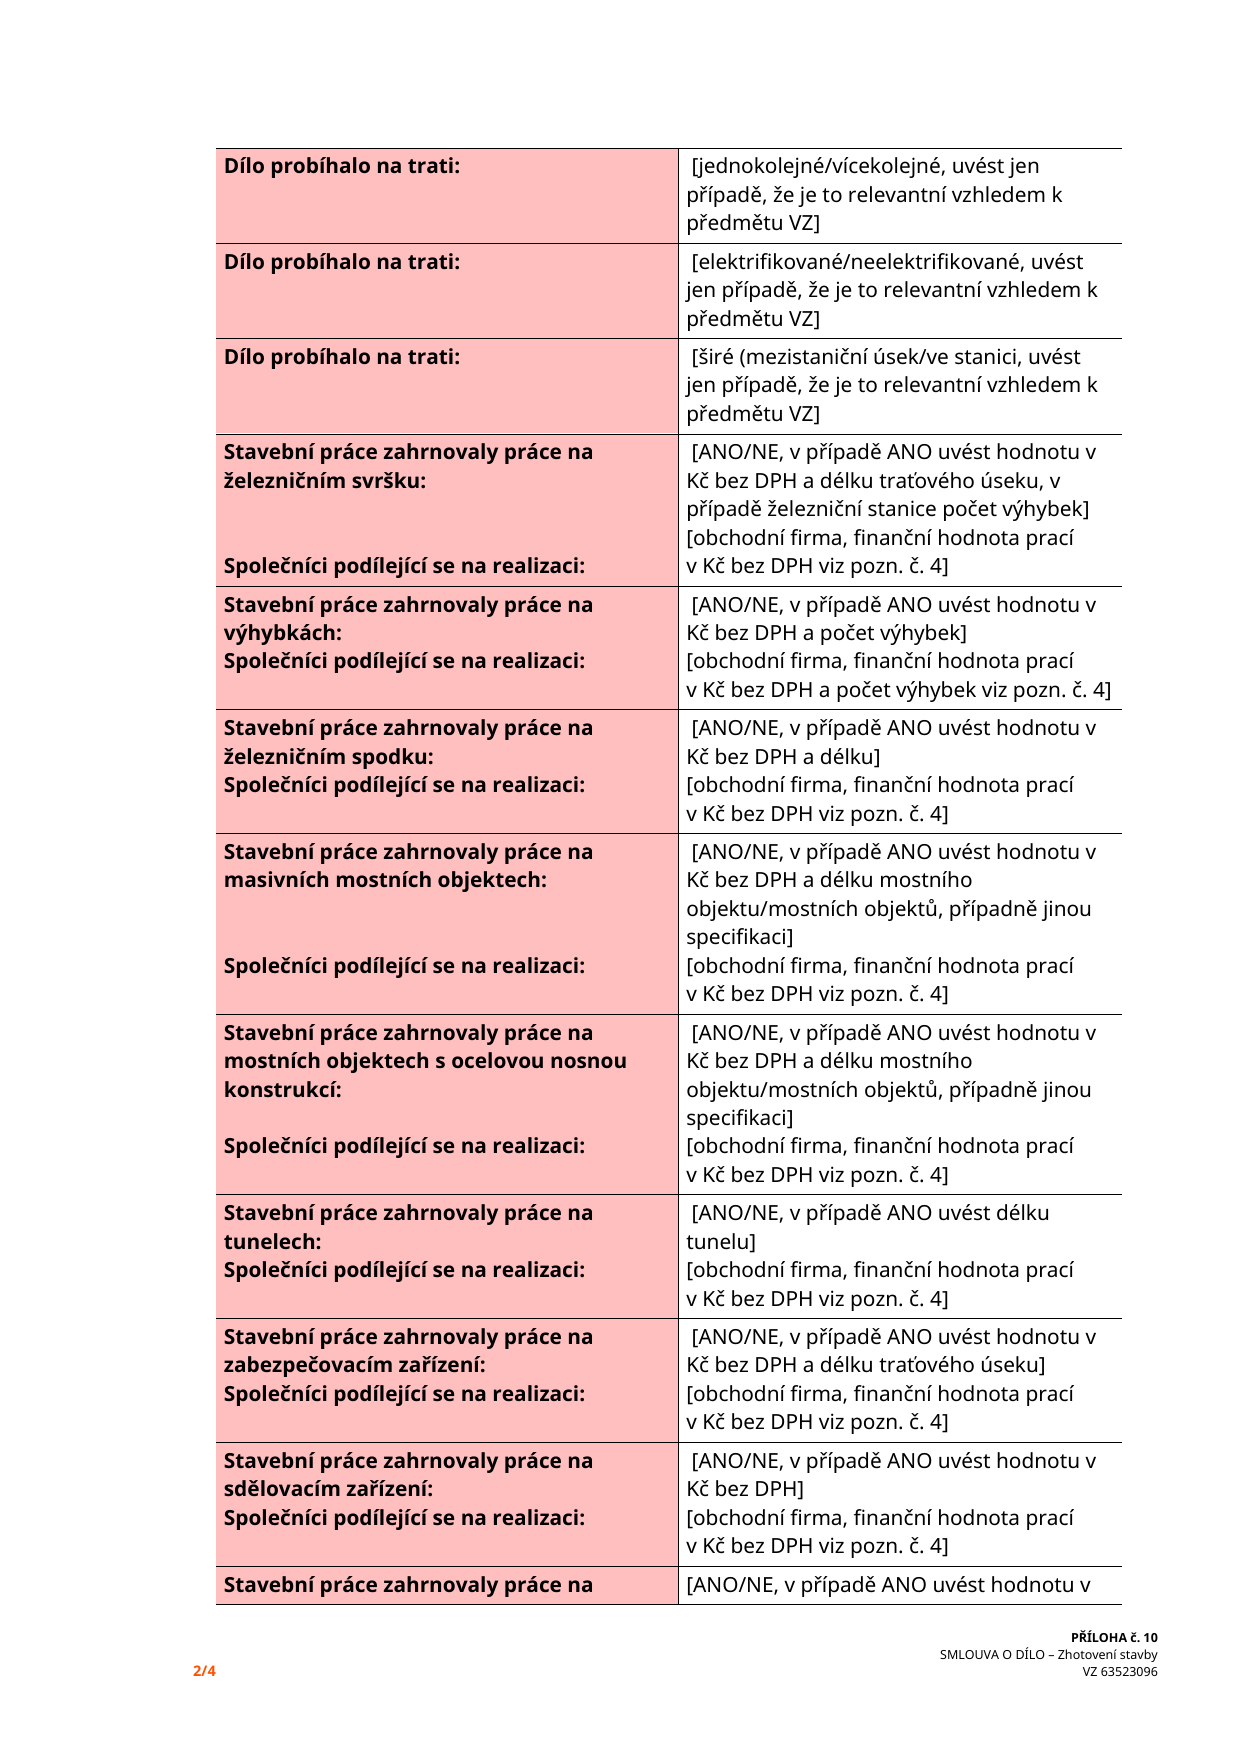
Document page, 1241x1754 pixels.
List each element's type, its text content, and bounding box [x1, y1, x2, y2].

table_cell Stavební práce zahrnovaly práce na železničním spodku: Společníci podílející se na realizaci: [216, 710, 678, 833]
table_cell Stavební práce zahrnovaly práce na sdělovacím zařízení: Společníci podílející se na realizaci: [216, 1443, 678, 1566]
table_cell Dílo probíhalo na trati: [216, 339, 678, 433]
table_cell [ANO/NE, v případě ANO uvést hodnotu v Kč bez DPH a délku] [obchodní firma, finanční hodnota prací v Kč bez DPH viz pozn. č. 4] [679, 710, 1122, 833]
table_cell Dílo probíhalo na trati: [216, 149, 678, 243]
table_cell [ANO/NE, v případě ANO uvést délku tunelu] [obchodní firma, finanční hodnota prací v Kč bez DPH viz pozn. č. 4] [679, 1195, 1122, 1318]
table_cell [ANO/NE, v případě ANO uvést hodnotu v Kč bez DPH a délku traťového úseku] [obchodní firma, finanční hodnota prací v Kč bez DPH viz pozn. č. 4] [679, 1319, 1122, 1442]
table_cell [ANO/NE, v případě ANO uvést hodnotu v Kč bez DPH a délku traťového úseku, v případě železniční stanice počet výhybek] [obchodní firma, finanční hodnota prací v Kč bez DPH viz pozn. č. 4] [679, 435, 1122, 586]
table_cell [679, 1567, 1122, 1604]
table_cell [ANO/NE, v případě ANO uvést hodnotu v Kč bez DPH a počet výhybek] [obchodní firma, finanční hodnota prací v Kč bez DPH a počet výhybek viz pozn. č. 4] [679, 587, 1122, 709]
table_cell [ANO/NE, v případě ANO uvést hodnotu v Kč bez DPH a délku mostního objektu/mostních objektů, případně jinou specifikaci] [obchodní firma, finanční hodnota prací v Kč bez DPH viz pozn. č. 4] [679, 1015, 1122, 1194]
table_cell [širé (mezistaniční úsek/ve stanici, uvést jen případě, že je to relevantní vzhledem k předmětu VZ] [679, 339, 1122, 433]
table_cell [216, 1567, 678, 1604]
table_cell Stavební práce zahrnovaly práce na mostních objektech s ocelovou nosnou konstrukcí: Společníci podílející se na realizaci: [216, 1015, 678, 1194]
table_cell [jednokolejné/vícekolejné, uvést jen případě, že je to relevantní vzhledem k předmětu VZ] [679, 149, 1122, 243]
table_cell Dílo probíhalo na trati: [216, 244, 678, 338]
table_cell Stavební práce zahrnovaly práce na masivních mostních objektech: Společníci podílející se na realizaci: [216, 834, 678, 1014]
table_cell Stavební práce zahrnovaly práce na výhybkách: Společníci podílející se na realizaci: [216, 587, 678, 709]
table_cell Stavební práce zahrnovaly práce na tunelech: Společníci podílející se na realizaci: [216, 1195, 678, 1318]
table_cell [ANO/NE, v případě ANO uvést hodnotu v Kč bez DPH a délku mostního objektu/mostních objektů, případně jinou specifikaci] [obchodní firma, finanční hodnota prací v Kč bez DPH viz pozn. č. 4] [679, 834, 1122, 1014]
table_cell [elektrifikované/neelektrifikované, uvést jen případě, že je to relevantní vzhledem k předmětu VZ] [679, 244, 1122, 338]
table_cell [ANO/NE, v případě ANO uvést hodnotu v Kč bez DPH] [obchodní firma, finanční hodnota prací v Kč bez DPH viz pozn. č. 4] [679, 1443, 1122, 1566]
table_cell Stavební práce zahrnovaly práce na železničním svršku: Společníci podílející se na realizaci: [216, 435, 678, 586]
table_cell Stavební práce zahrnovaly práce na zabezpečovacím zařízení: Společníci podílející se na realizaci: [216, 1319, 678, 1442]
